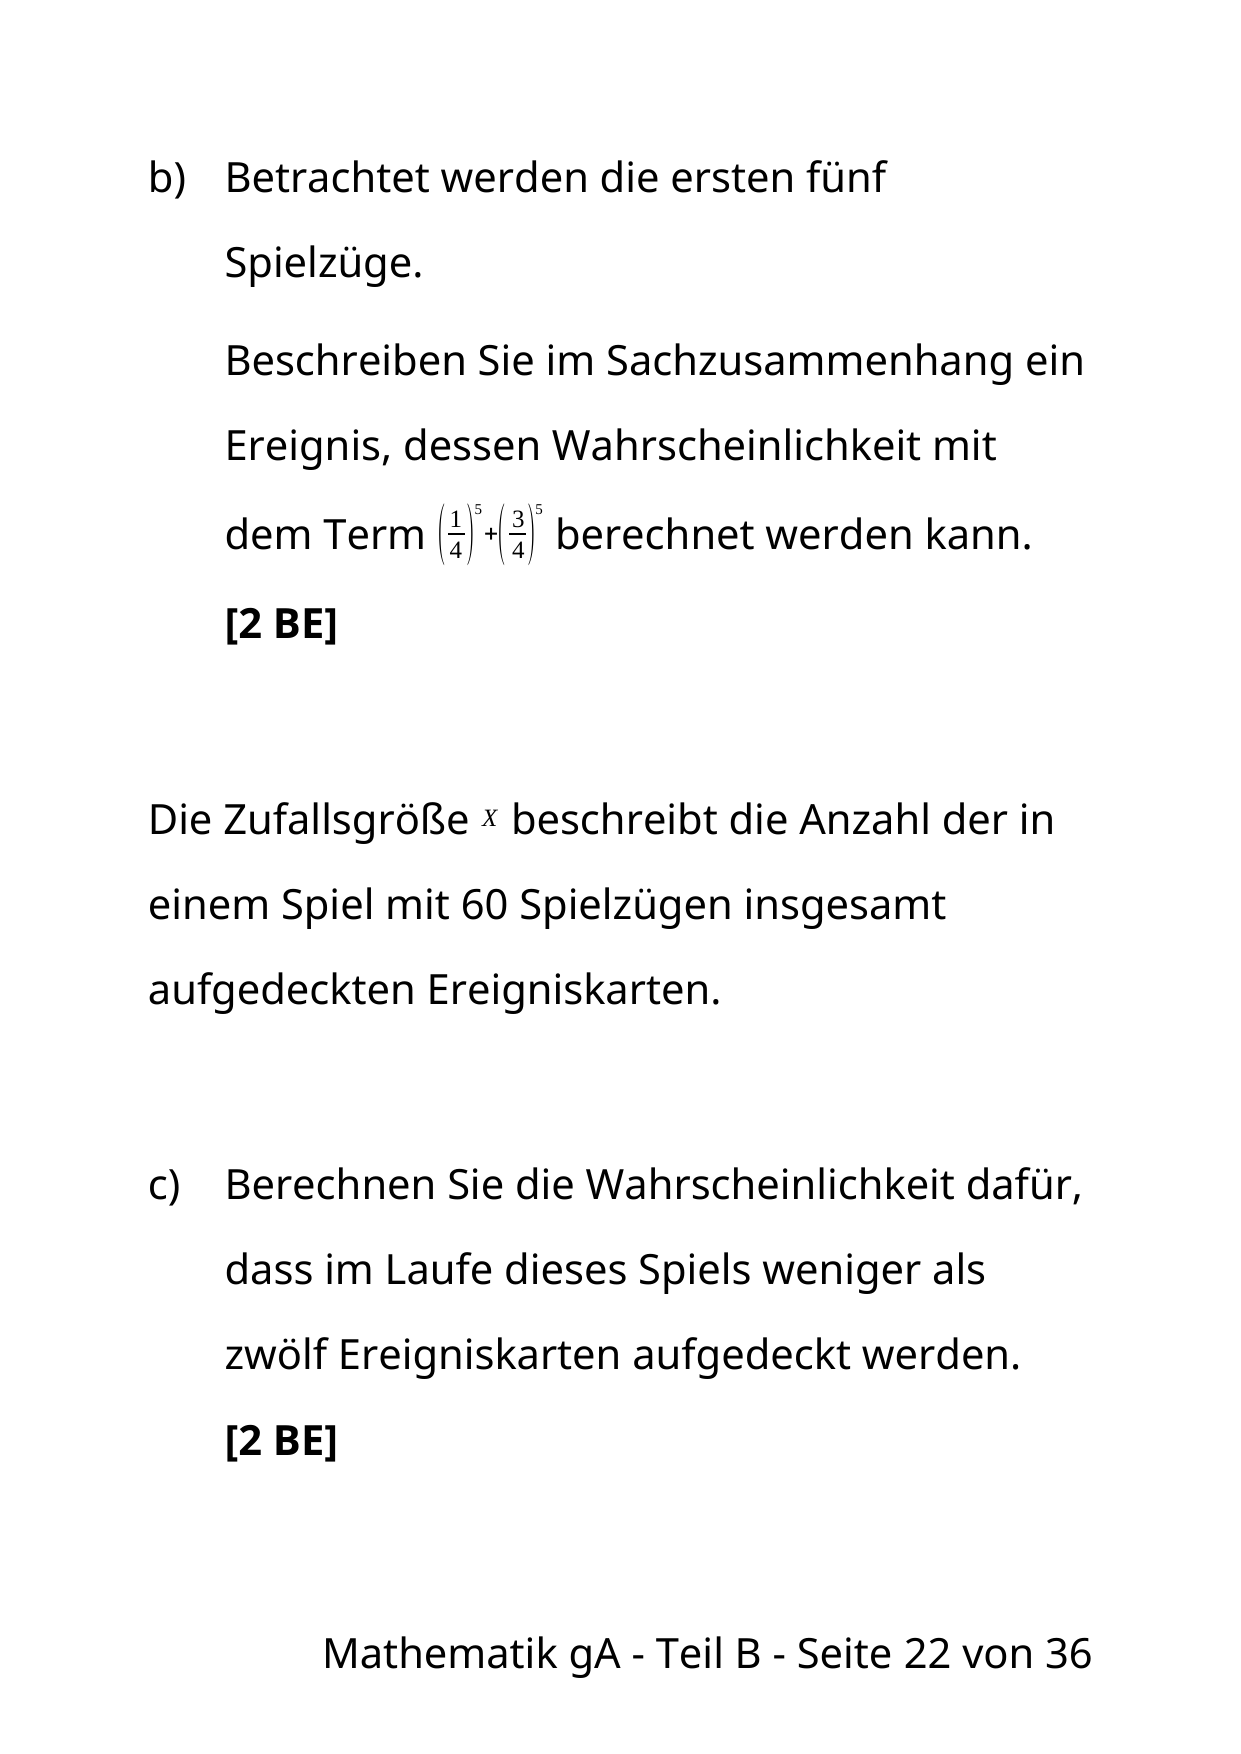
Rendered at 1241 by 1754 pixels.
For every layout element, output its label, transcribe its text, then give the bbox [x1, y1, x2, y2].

list Beschreiben Sie im Sachzusammenhang ein Ereignis, dessen Wahrscheinlichkeit mit dem Term berechnet werden kann. [2 BE] [224, 330, 1093, 651]
list b) Betrachtet werden die ersten fünf Spielzüge. [148, 148, 1093, 289]
text Die Zufallsgröße beschreibt die Anzahl der in einem Spiel mit 60 Spielzügen insgesamt aufgedeckten Ereigniskarten. [148, 789, 1093, 1017]
list c) Berechnen Sie die Wahrscheinlichkeit dafür, dass im Laufe dieses Spiels weniger als zwölf Ereigniskarten aufgedeckt werden. [2 BE] [148, 1155, 1093, 1467]
